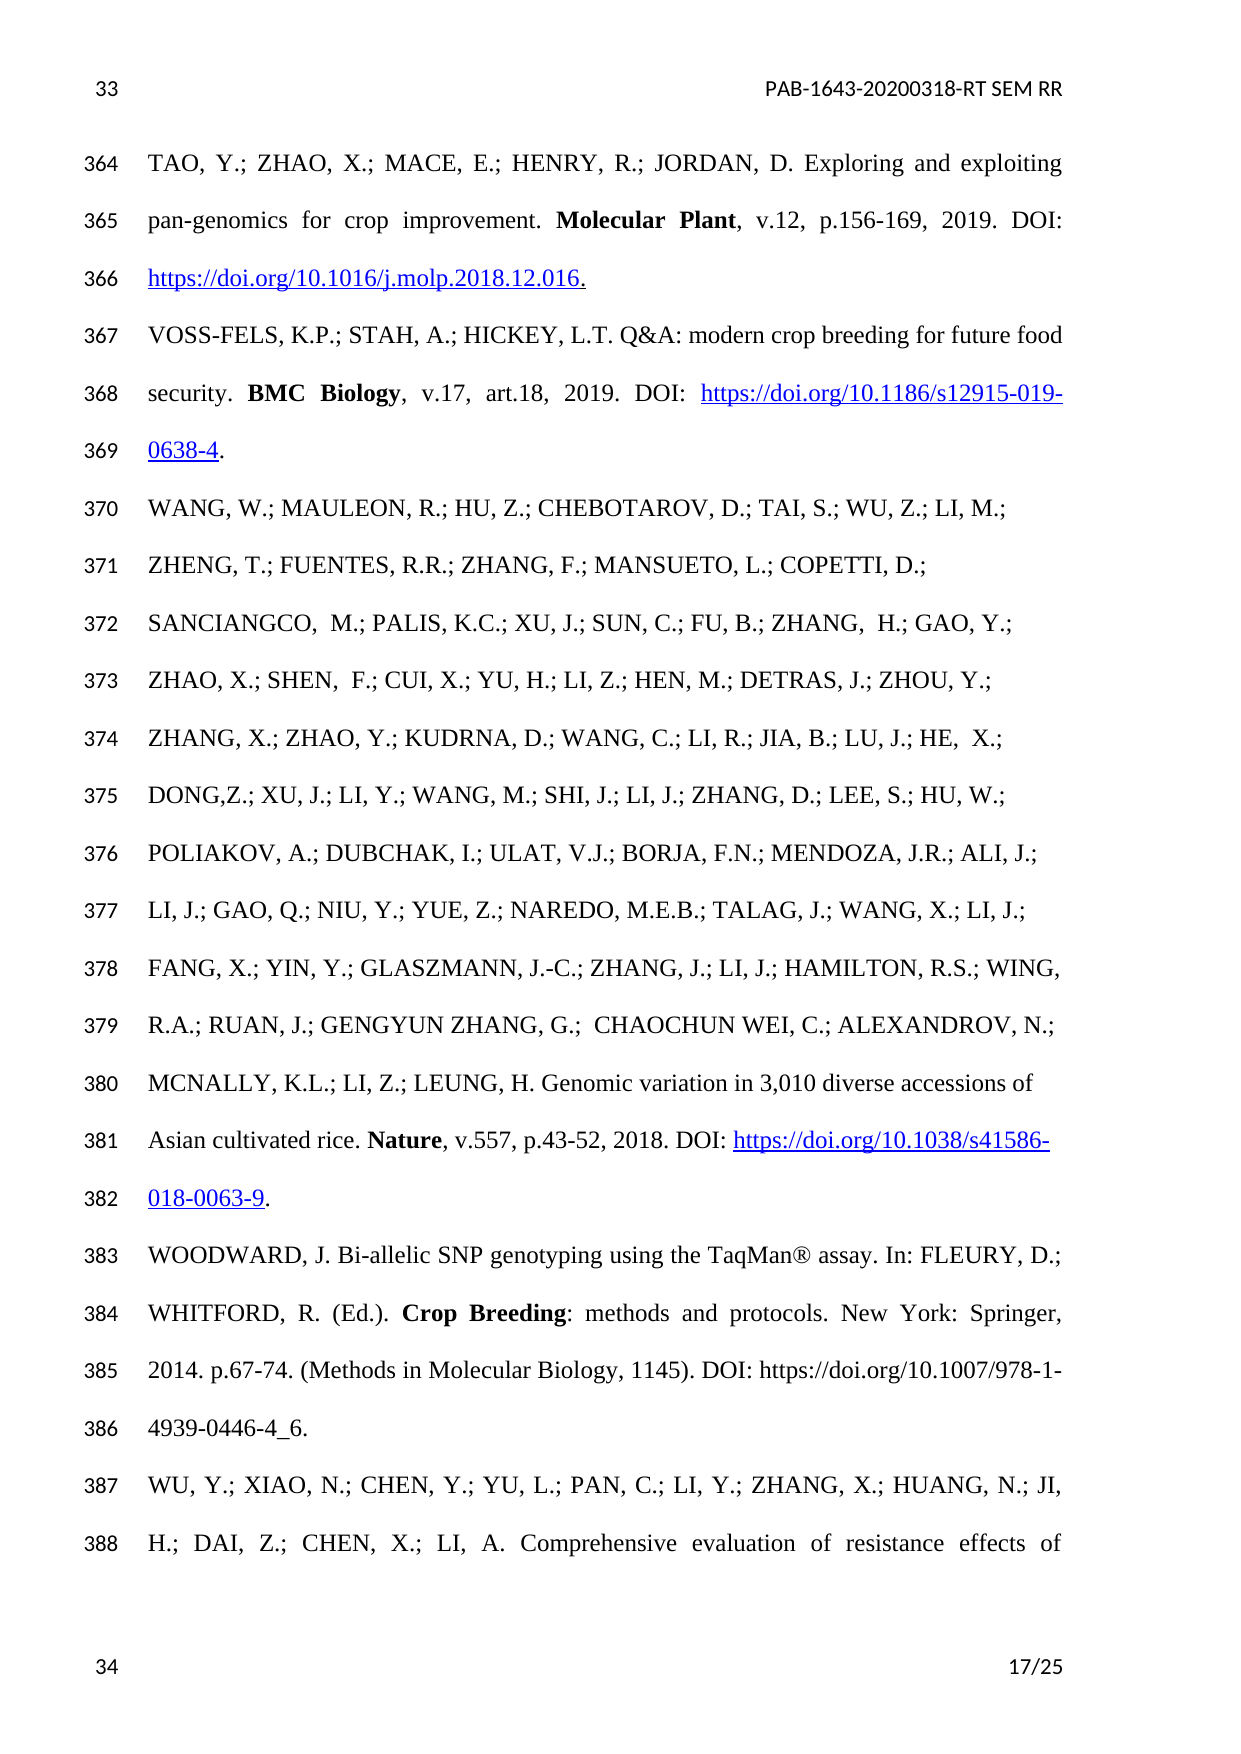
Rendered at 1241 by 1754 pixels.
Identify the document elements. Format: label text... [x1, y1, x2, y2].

text WOODWARD, J. Bi-allelic SNP genotyping using the TaqMan® assay. In: FLEURY, D.; WHITFORD, R. (Ed.). Crop Breeding: methods and protocols. New York: Springer, 2014. p.67-74. (Methods in Molecular Biology, 1145). DOI: https://doi.org/10.1007/978-1-4939-0446-4_6. [148, 1240, 1063, 1441]
text WANG, W.; MAULEON, R.; HU, Z.; CHEBOTAROV, D.; TAI, S.; WU, Z.; LI, M.; ZHENG, T.; FUENTES, R.R.; ZHANG, F.; MANSUETO, L.; COPETTI, D.; SANCIANGCO, M.; PALIS, K.C.; XU, J.; SUN, C.; FU, B.; ZHANG, H.; GAO, Y.; ZHAO, X.; SHEN, F.; CUI, X.; YU, H.; LI, Z.; HEN, M.; DETRAS, J.; ZHOU, Y.; ZHANG, X.; ZHAO, Y.; KUDRNA, D.; WANG, C.; LI, R.; JIA, B.; LU, J.; HE, X.; DONG,Z.; XU, J.; LI, Y.; WANG, M.; SHI, J.; LI, J.; ZHANG, D.; LEE, S.; HU, W.; POLIAKOV, A.; DUBCHAK, I.; ULAT, V.J.; BORJA, F.N.; MENDOZA, J.R.; ALI, J.; LI, J.; GAO, Q.; NIU, Y.; YUE, Z.; NAREDO, M.E.B.; TALAG, J.; WANG, X.; LI, J.; FANG, X.; YIN, Y.; GLASZMANN, J.-C.; ZHANG, J.; LI, J.; HAMILTON, R.S.; WING, R.A.; RUAN, J.; GENGYUN ZHANG, G.; CHAOCHUN WEI, C.; ALEXANDROV, N.; MCNALLY, K.L.; LI, Z.; LEUNG, H. Genomic variation in 3,010 diverse accessions of Asian cultivated rice. Nature, v.557, p.43-52, 2018. DOI: https://doi.org/10.1038/s41586-018-0063-9. [148, 493, 1063, 1211]
text VOSS-FELS, K.P.; STAH, A.; HICKEY, L.T. Q&A: modern crop breeding for future food security. BMC Biology, v.17, art.18, 2019. DOI: https://doi.org/10.1186/s12915-019-0638-4. [148, 320, 1063, 464]
text TAO, Y.; ZHAO, X.; MACE, E.; HENRY, R.; JORDAN, D. Exploring and exploiting pan-genomics for crop improvement. Molecular Plant, v.12, p.156-169, 2019. DOI: https://doi.org/10.1016/j.molp.2018.12.016. [148, 148, 1063, 291]
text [148, 1470, 1063, 1556]
